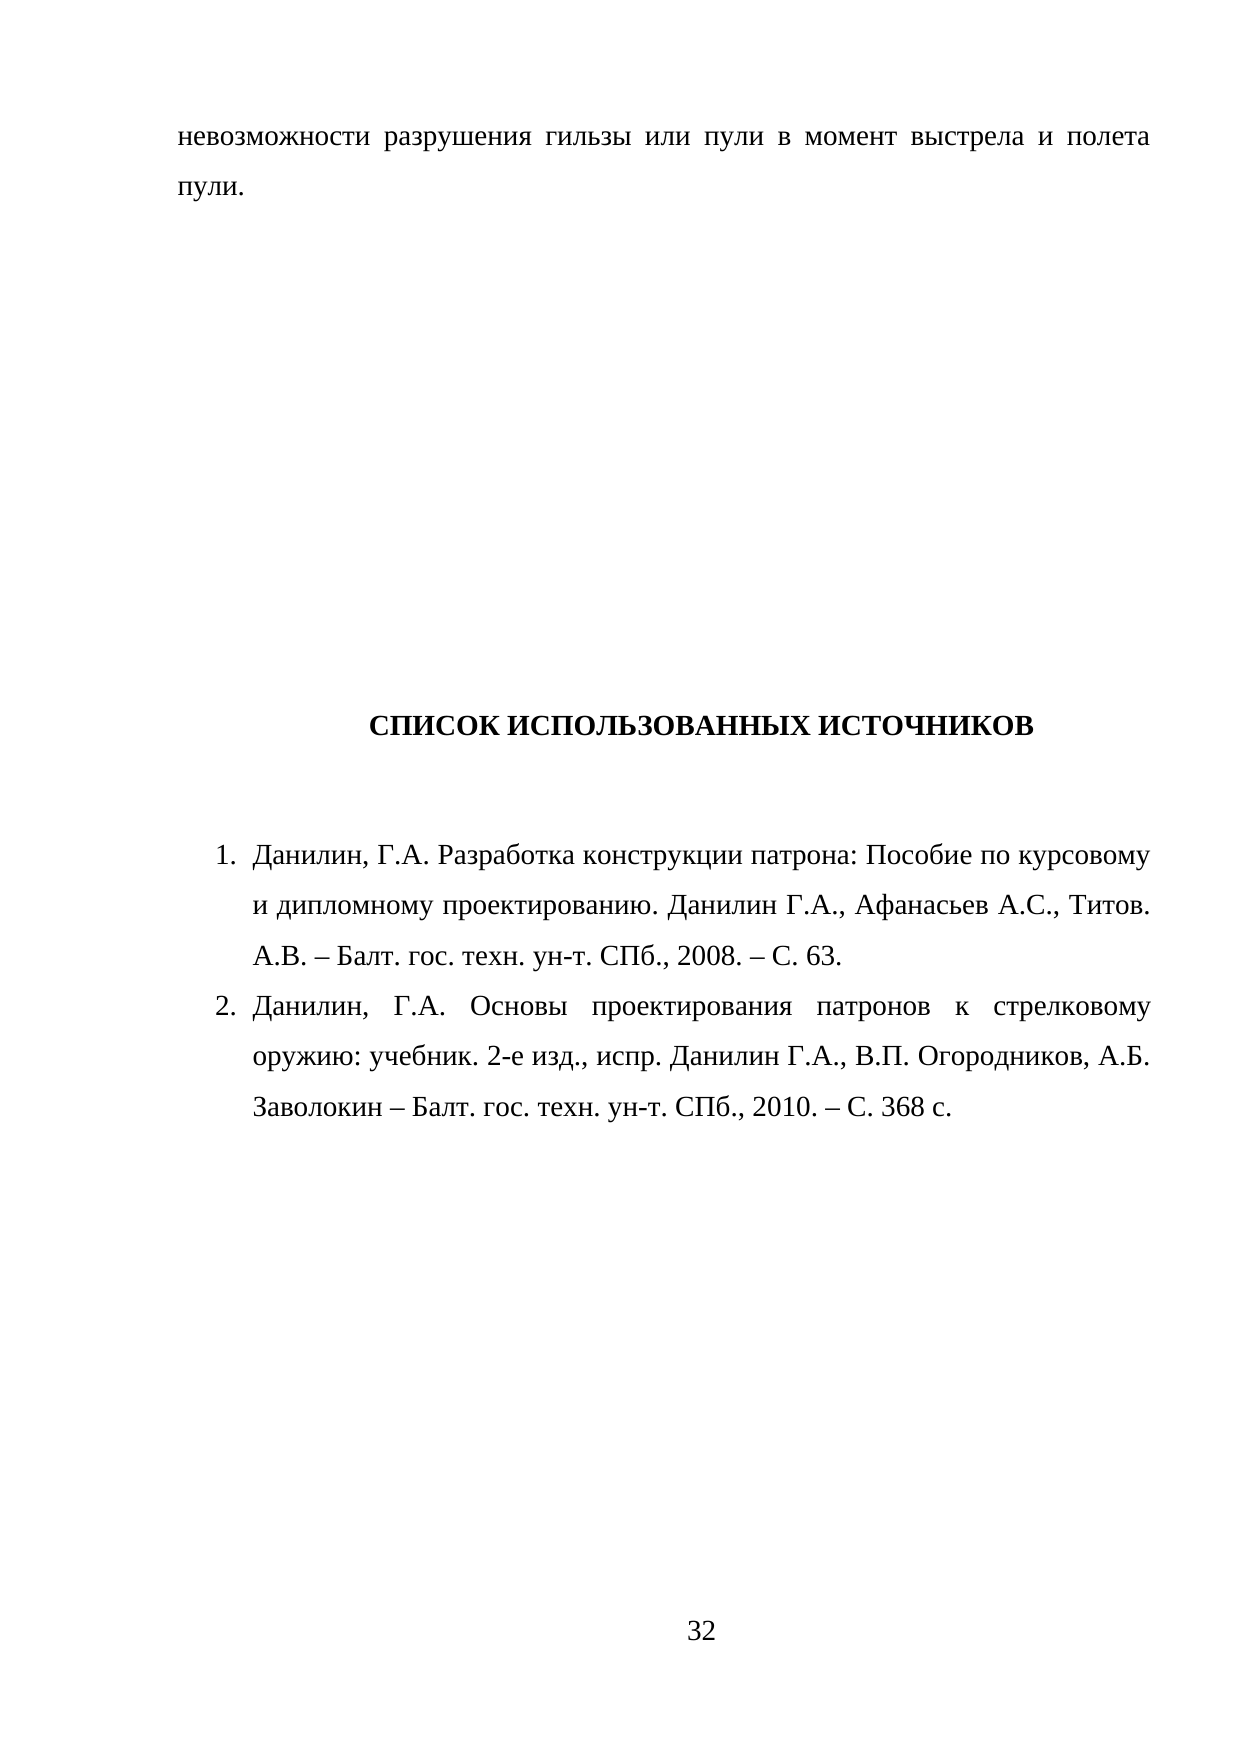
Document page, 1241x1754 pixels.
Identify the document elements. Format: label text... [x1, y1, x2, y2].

subtitle СПИСОК ИСПОЛЬЗОВАННЫХ ИСТОЧНИКОВ [177, 708, 1152, 742]
list Данилин, Г.А. Разработка конструкции патрона: Пособие по курсовому и дипломному проектированию. Данилин Г.А., Афанасьев А.С., Титов. А.В. – Балт. гос. техн. ун-т. СПб., 2008. – С. 63. [215, 837, 1152, 971]
list Данилин, Г.А. Основы проектирования патронов к стрелковому оружию: учебник. 2-е изд., испр. Данилин Г.А., В.П. Огородников, А.Б. Заволокин – Балт. гос. техн. ун-т. СПб., 2010. – С. 368 с. [215, 988, 1152, 1122]
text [177, 118, 1152, 202]
